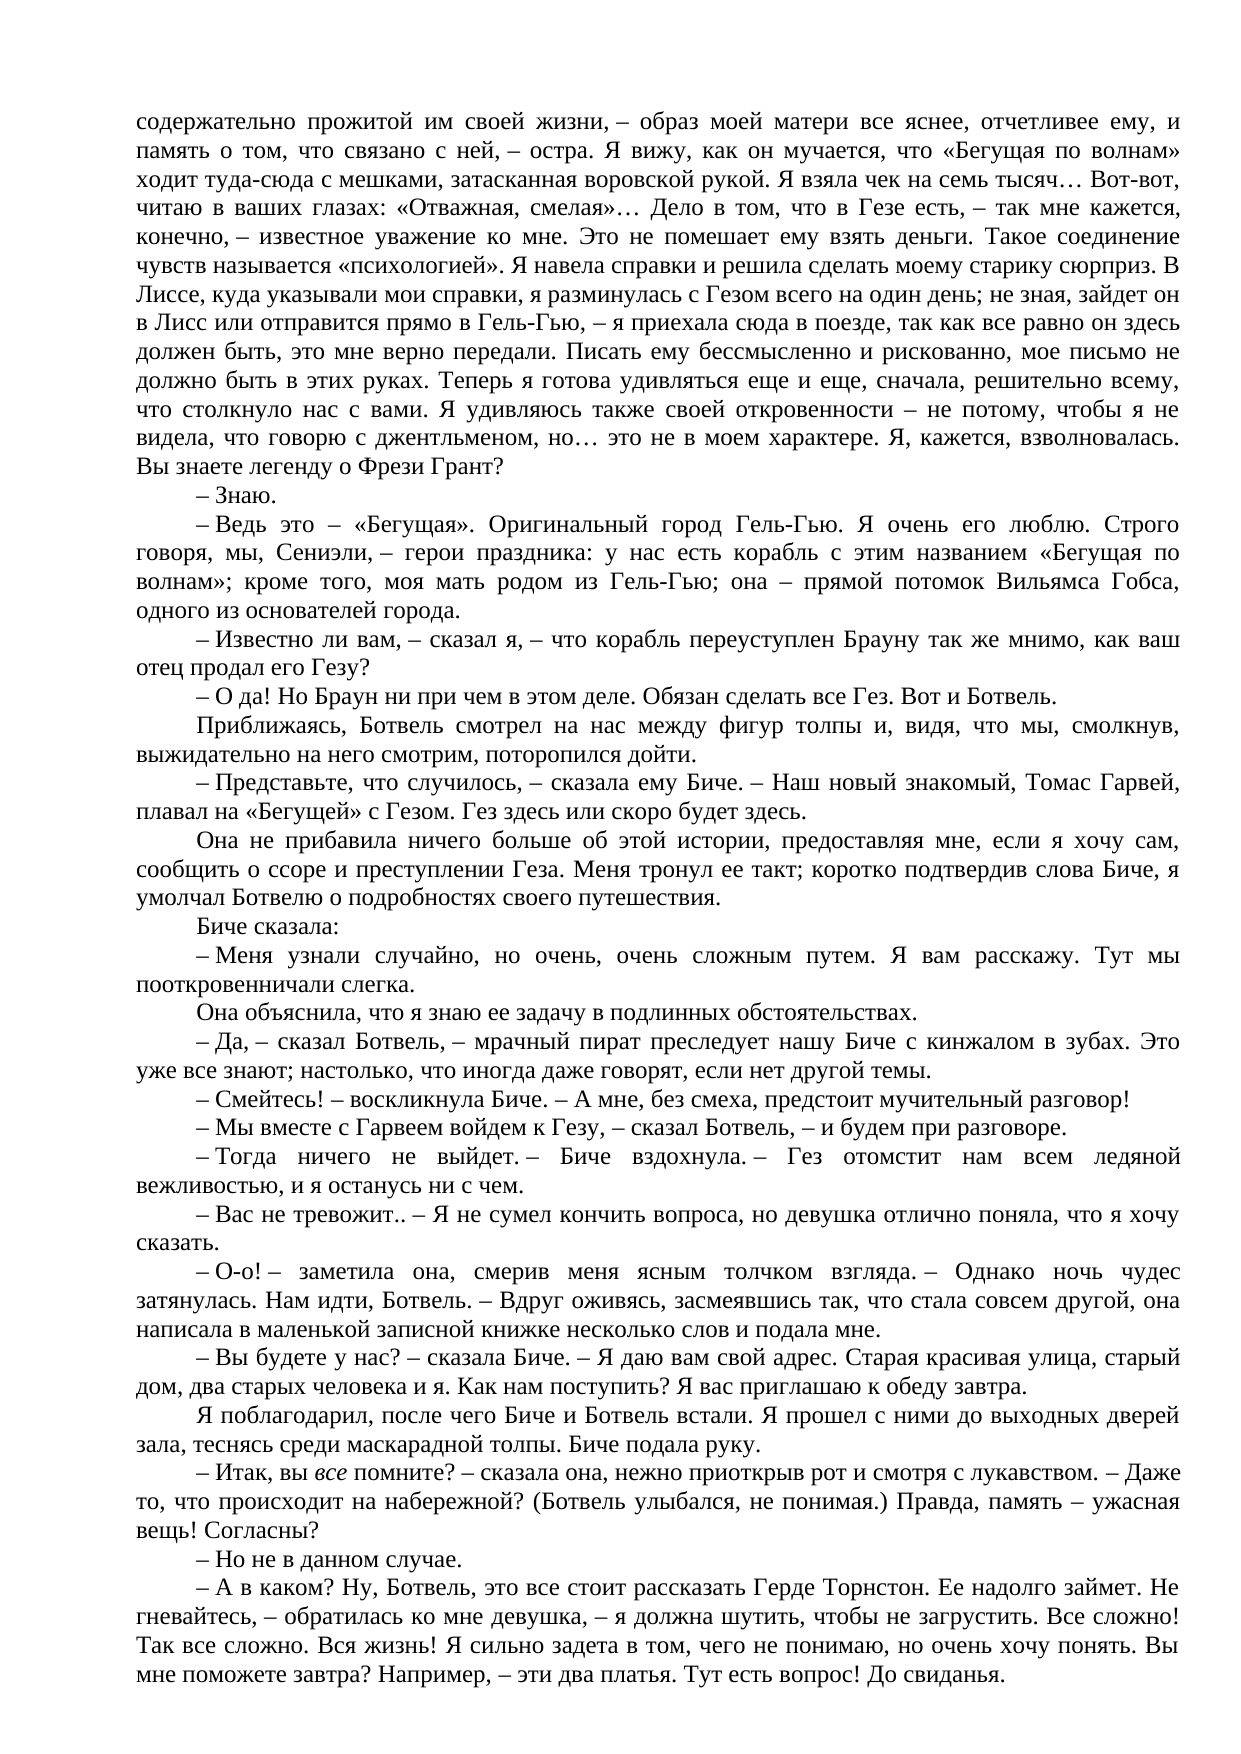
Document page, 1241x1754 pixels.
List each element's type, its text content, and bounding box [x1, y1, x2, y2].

text – Меня узнали случайно, но очень, очень сложным путем. Я вам расскажу. Тут мы пооткровенничали слегка. [136, 940, 1181, 997]
text – Ведь это – «Бегущая». Оригинальный город Гель-Гью. Я очень его люблю. Строго говоря, мы, Сениэли, – герои праздника: у нас есть корабль с этим названием «Бегущая по волнам»; кроме того, моя мать родом из Гель-Гью; она – прямой потомок Вильямса Гобса, одного из основателей города. [136, 509, 1181, 624]
text Биче сказала: [136, 911, 1181, 940]
text Она не прибавила ничего больше об этой истории, предоставляя мне, если я хочу сам, сообщить о ссоре и преступлении Геза. Меня тронул ее такт; коротко подтвердив слова Биче, я умолчал Ботвелю о подробностях своего путешествия. [136, 825, 1181, 911]
text – А в каком? Ну, Ботвель, это все стоит рассказать Герде Торнстон. Ее надолго займет. Не гневайтесь, – обратилась ко мне девушка, – я должна шутить, чтобы не загрустить. Все сложно! Так все сложно. Вся жизнь! Я сильно задета в том, чего не понимаю, но очень хочу понять. Вы мне поможете завтра? Например, – эти два платья. Тут есть вопрос! До свиданья. [136, 1572, 1181, 1687]
text – Вас не тревожит.. – Я не сумел кончить вопроса, но девушка отлично поняла, что я хочу сказать. [136, 1199, 1181, 1256]
text – Итак, вы все помните? – сказала она, нежно приоткрыв рот и смотря с лукавством. – Даже то, что происходит на набережной? (Ботвель улыбался, не понимая.) Правда, память – ужасная вещь! Согласны? [136, 1457, 1181, 1544]
text Она объяснила, что я знаю ее задачу в подлинных обстоятельствах. [136, 997, 1181, 1026]
text – Да, – сказал Ботвель, – мрачный пират преследует нашу Биче с кинжалом в зубах. Это уже все знают; настолько, что иногда даже говорят, если нет другой темы. [136, 1026, 1181, 1084]
text – Знаю. [136, 480, 1181, 509]
text – О-о! – заметила она, смерив меня ясным толчком взгляда. – Однако ночь чудес затянулась. Нам идти, Ботвель. – Вдруг оживясь, засмеявшись так, что стала совсем другой, она написала в маленькой записной книжке несколько слов и подала мне. [136, 1256, 1181, 1342]
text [136, 106, 1181, 480]
text – Но не в данном случае. [136, 1544, 1181, 1572]
text – Известно ли вам, – сказал я, – что корабль переуступлен Брауну так же мнимо, как ваш отец продал его Гезу? [136, 624, 1181, 681]
text Я поблагодарил, после чего Биче и Ботвель встали. Я прошел с ними до выходных дверей зала, теснясь среди маскарадной толпы. Биче подала руку. [136, 1400, 1181, 1457]
text – Представьте, что случилось, – сказала ему Биче. – Наш новый знакомый, Томас Гарвей, плавал на «Бегущей» с Гезом. Гез здесь или скоро будет здесь. [136, 767, 1181, 825]
text – О да! Но Браун ни при чем в этом деле. Обязан сделать все Гез. Вот и Ботвель. [136, 681, 1181, 710]
text – Мы вместе с Гарвеем войдем к Гезу, – сказал Ботвель, – и будем при разговоре. [136, 1112, 1181, 1141]
text – Тогда ничего не выйдет. – Биче вздохнула. – Гез отомстит нам всем ледяной вежливостью, и я останусь ни с чем. [136, 1141, 1181, 1199]
text – Смейтесь! – воскликнула Биче. – А мне, без смеха, предстоит мучительный разговор! [136, 1084, 1181, 1112]
text Приближаясь, Ботвель смотрел на нас между фигур толпы и, видя, что мы, смолкнув, выжидательно на него смотрим, поторопился дойти. [136, 710, 1181, 767]
text – Вы будете у нас? – сказала Биче. – Я даю вам свой адрес. Старая красивая улица, старый дом, два старых человека и я. Как нам поступить? Я вас приглашаю к обеду завтра. [136, 1342, 1181, 1400]
